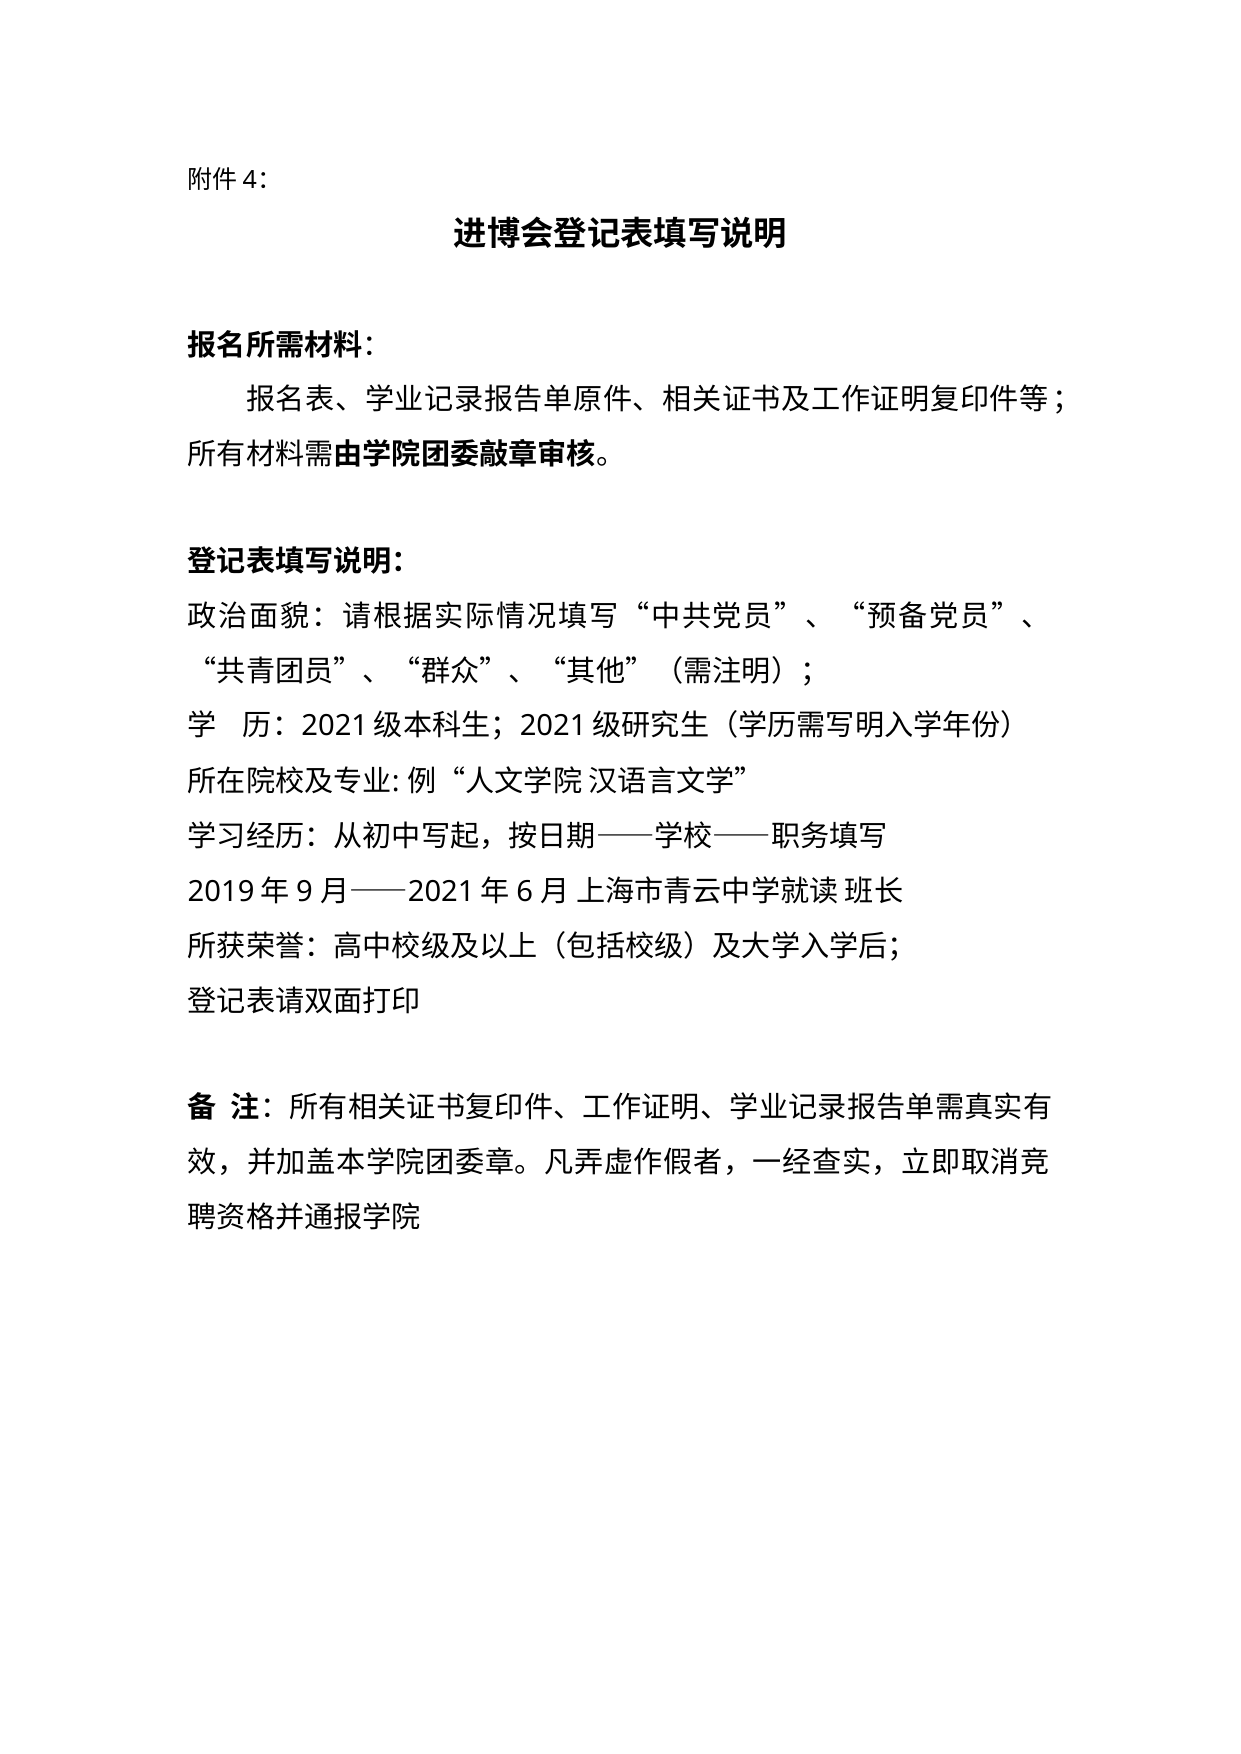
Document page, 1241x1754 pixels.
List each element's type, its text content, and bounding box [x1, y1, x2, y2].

text 2019年 9 月——2021年 6 月 上海市青云中学就读 班长 [187, 867, 1053, 909]
text 所获荣誉：高中校级及以上（包括校级）及大学入学后； [187, 922, 1053, 964]
text 所在院校及专业: 例“人文学院 汉语言文学” [187, 757, 1053, 799]
text 学 历：2021级本科生；2021级研究生（学历需写明入学年份） [187, 702, 1053, 744]
text 登记表填写说明： [187, 537, 1053, 579]
text 报名所需材料： [187, 321, 1053, 363]
text 备 注：所有相关证书复印件、工作证明、学业记录报告单需真实有效，并加盖本学院团委章。凡弄虚作假者，一经查实，立即取消竞聘资格并通报学院 [187, 1083, 1053, 1236]
text 进博会登记表填写说明 [187, 207, 1053, 255]
text 报名表、学业记录报告单原件、相关证书及工作证明复印件等；所有材料需由学院团委敲章审核。 [187, 376, 1053, 473]
text 登记表请双面打印 [187, 977, 1053, 1019]
text 附件4： [187, 160, 1053, 196]
text 学习经历：从初中写起，按日期——学校——职务填写 [187, 812, 1053, 854]
text 政治面貌：请根据实际情况填写“中共党员”、“预备党员”、“共青团员”、“群众”、“其他”（需注明）； [187, 592, 1053, 689]
